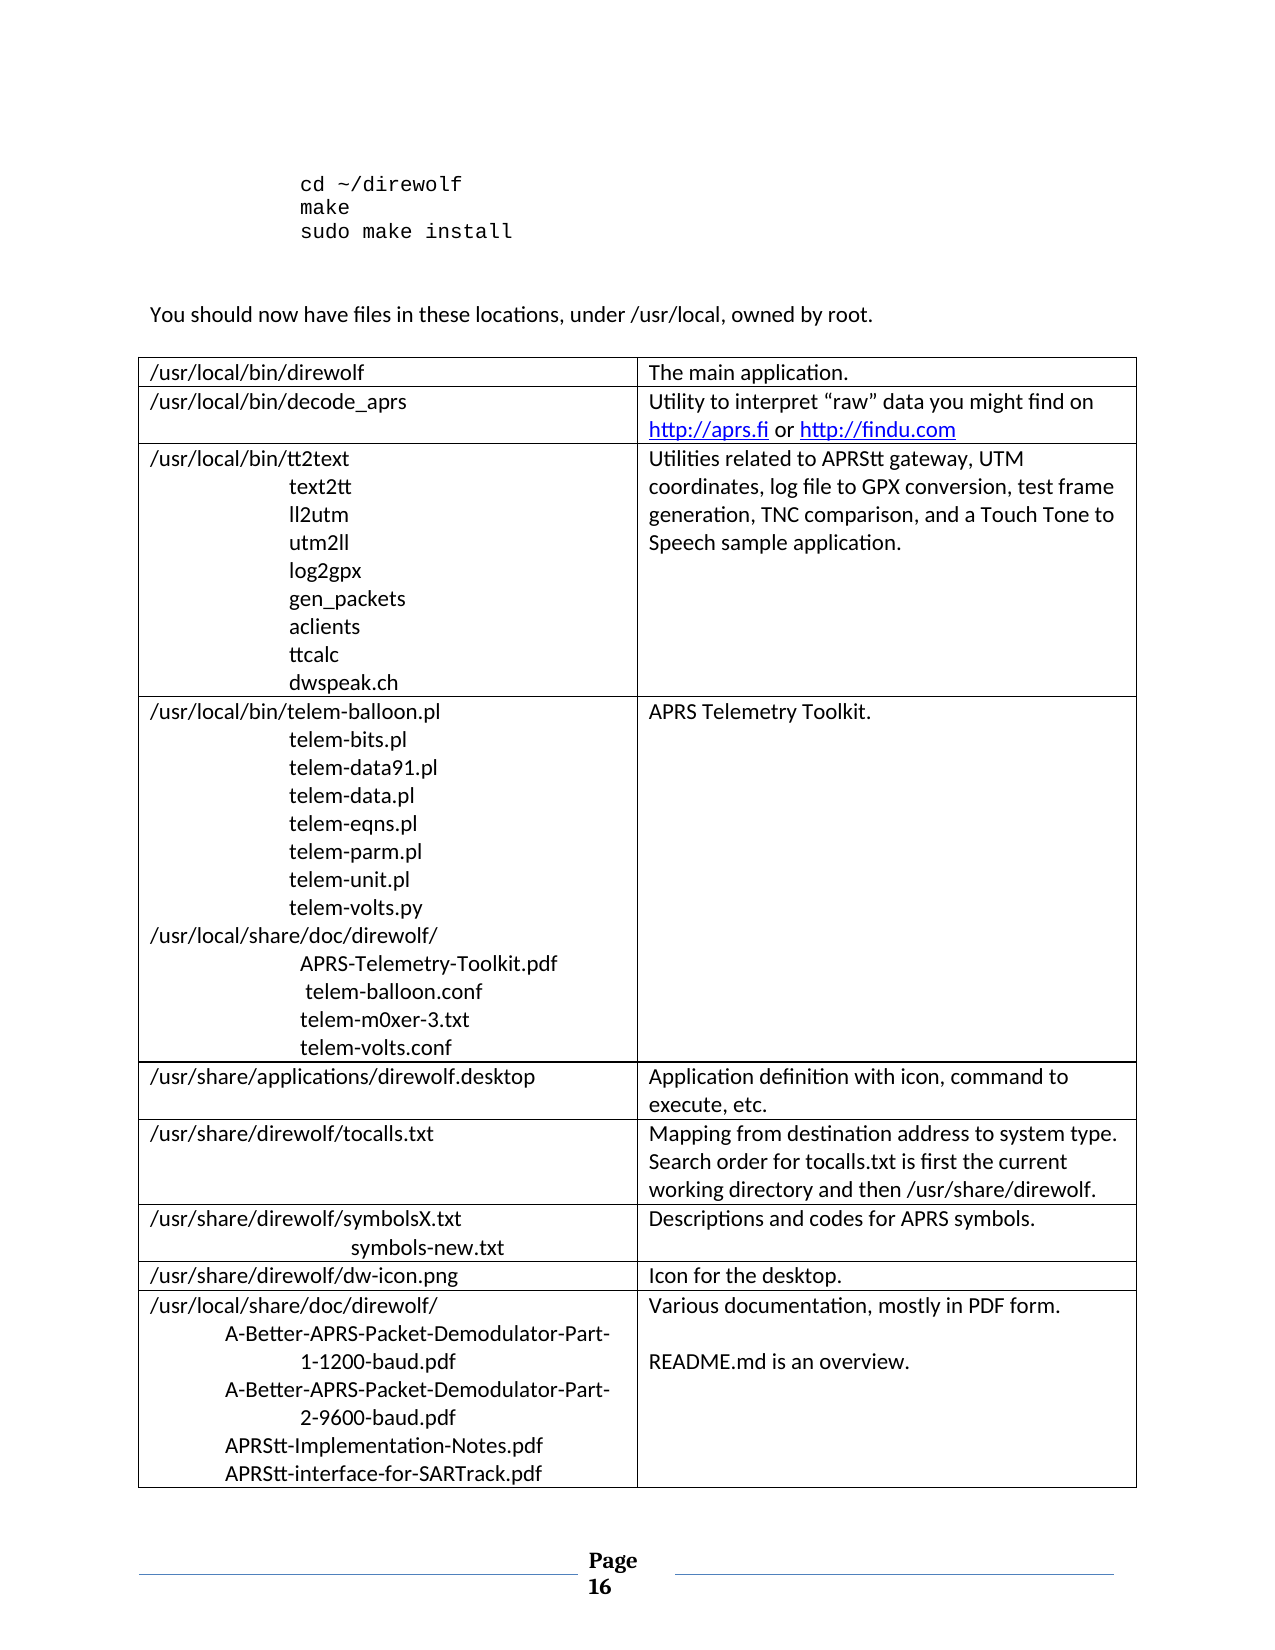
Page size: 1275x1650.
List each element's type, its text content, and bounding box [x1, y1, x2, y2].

text cd ~/direwolf [300, 174, 1125, 197]
table_cell /usr/share/direwolf/symbolsX.txt symbols-new.txt [139, 1205, 637, 1261]
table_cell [638, 1291, 1136, 1487]
table_cell Icon for the desktop. [638, 1262, 1136, 1290]
text sudo make install [300, 221, 1125, 244]
table_cell /usr/local/bin/decode_aprs [139, 387, 637, 443]
table_cell /usr/local/bin/telem-balloon.pl telem-bits.pl telem-data91.pl telem-data.pl telem-eqns.pl telem-parm.pl telem-unit.pl telem-volts.py /usr/local/share/doc/direwolf/ APRS-Telemetry-Toolkit.pdf telem-balloon.conf telem-m0xer-3.txt telem-volts.conf [139, 697, 637, 1061]
table_cell /usr/share/direwolf/tocalls.txt [139, 1120, 637, 1203]
text make [300, 197, 1125, 221]
table_cell /usr/share/applications/direwolf.desktop [139, 1063, 637, 1118]
table_cell Utility to interpret “raw” data you might find on http://aprs.fi or http://findu.com [638, 387, 1136, 443]
table_cell Descriptions and codes for APRS symbols. [638, 1205, 1136, 1261]
table_cell Utilities related to APRStt gateway, UTM coordinates, log file to GPX conversion, test frame generation, TNC comparison, and a Touch Tone to Speech sample application. [638, 444, 1136, 696]
table_header The main application. [638, 358, 1136, 386]
table_cell APRS Telemetry Toolkit. [638, 697, 1136, 1061]
text You should now have files in these locations, under /usr/local, owned by root. [150, 301, 1125, 329]
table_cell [139, 1291, 637, 1487]
table_cell Mapping from destination address to system type. Search order for tocalls.txt is first the current working directory and then /usr/share/direwolf. [638, 1120, 1136, 1203]
table_cell Application definition with icon, command to execute, etc. [638, 1063, 1136, 1118]
table_cell /usr/share/direwolf/dw-icon.png [139, 1262, 637, 1290]
table_cell /usr/local/bin/tt2text text2tt ll2utm utm2ll log2gpx gen_packets aclients ttcalc dwspeak.ch [139, 444, 637, 696]
table_header /usr/local/bin/direwolf [139, 358, 637, 386]
